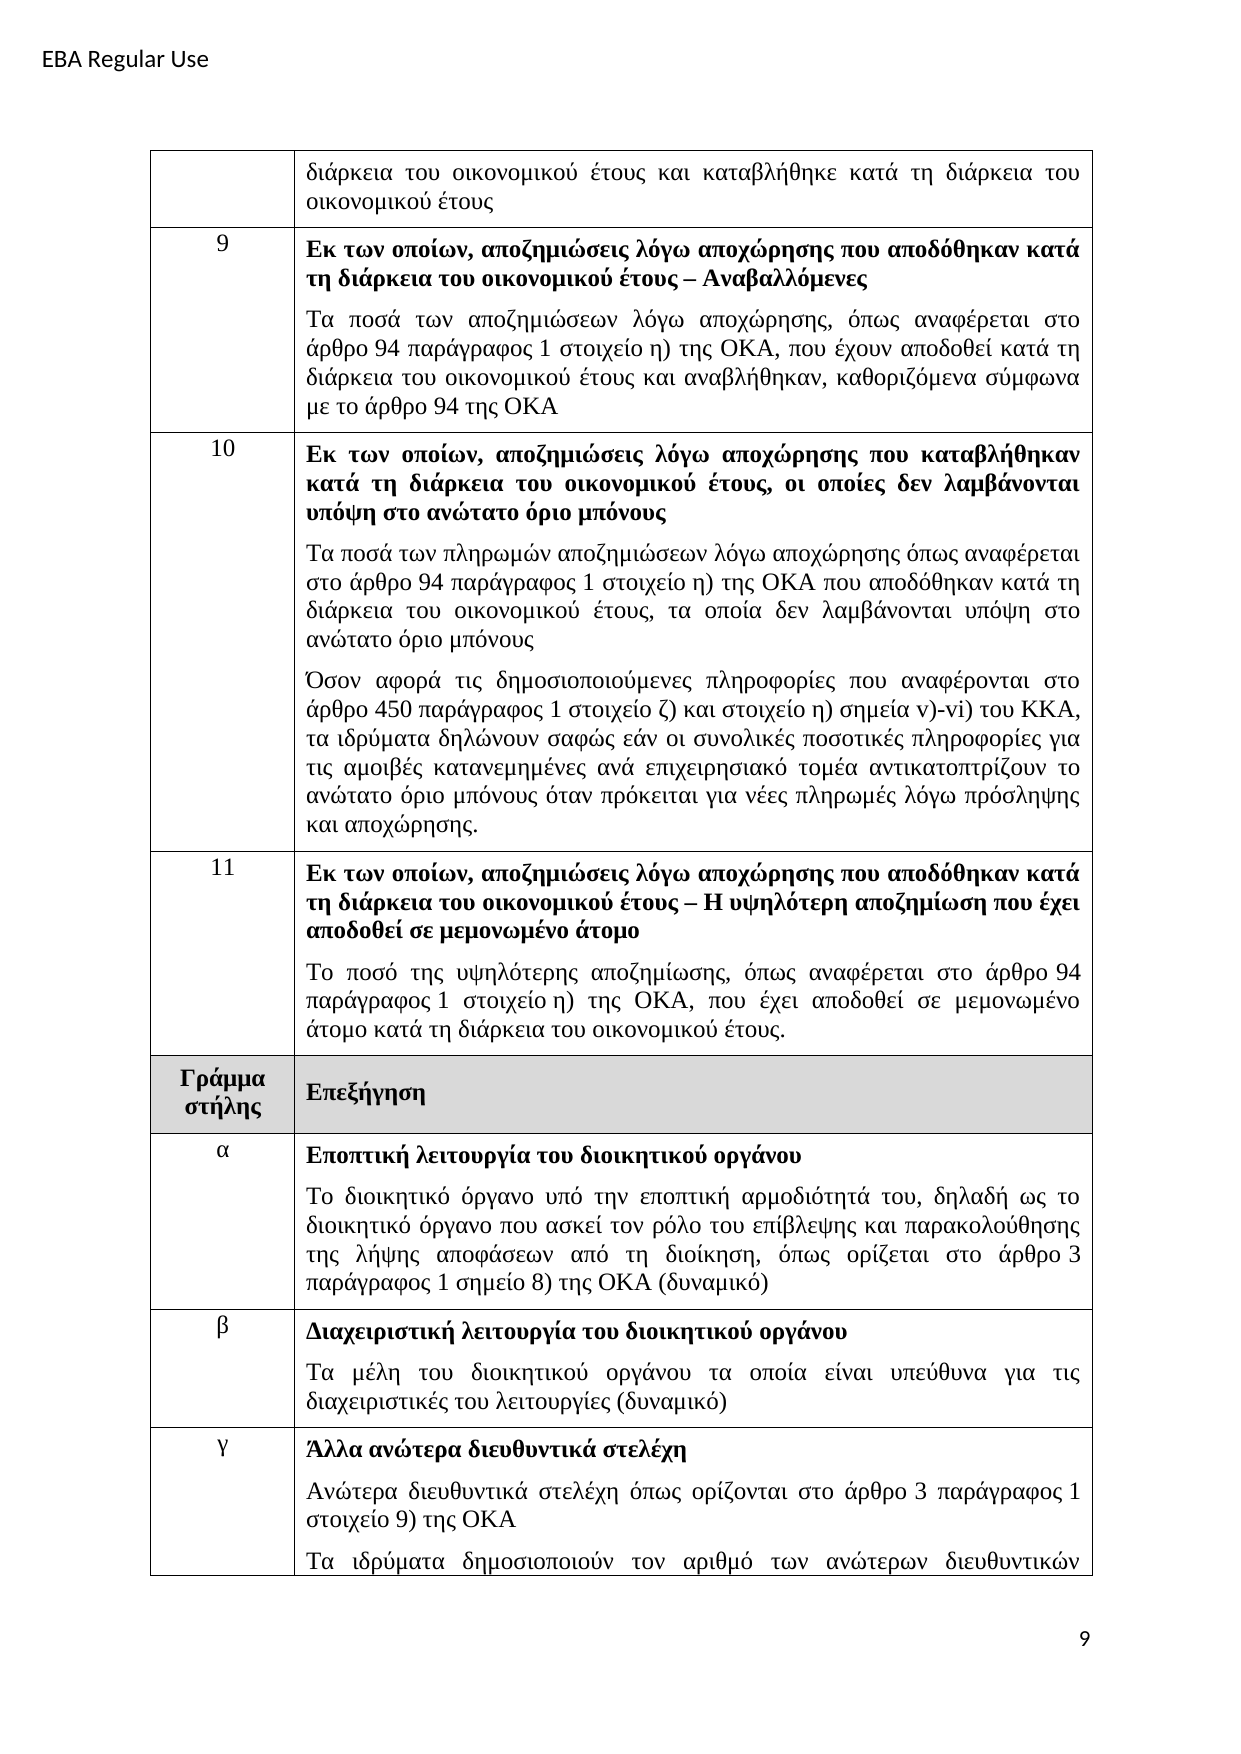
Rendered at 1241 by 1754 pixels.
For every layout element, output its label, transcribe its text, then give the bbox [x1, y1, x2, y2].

table_cell α [151, 1134, 294, 1309]
table_cell Εκ των οποίων, αποζημιώσεις λόγω αποχώρησης που αποδόθηκαν κατά τη διάρκεια του οικονομικού έτους – Η υψηλότερη αποζημίωση που έχει αποδοθεί σε μεμονωμένο άτομο Το ποσό της υψηλότερης αποζημίωσης, όπως αναφέρεται στο άρθρο 94 παράγραφος 1 στοιχείο η) της ΟΚΑ, που έχει αποδοθεί σε μεμονωμένο άτομο κατά τη διάρκεια του οικονομικού έτους. [295, 852, 1092, 1055]
table_cell Εποπτική λειτουργία του διοικητικού οργάνου Το διοικητικό όργανο υπό την εποπτική αρμοδιότητά του, δηλαδή ως το διοικητικό όργανο που ασκεί τον ρόλο του επίβλεψης και παρακολούθησης της λήψης αποφάσεων από τη διοίκηση, όπως ορίζεται στο άρθρο 3 παράγραφος 1 σημείο 8) της ΟΚΑ (δυναμικό) [295, 1134, 1092, 1309]
table_cell 11 [151, 852, 294, 1055]
table_cell Γράμμα στήλης [151, 1056, 294, 1133]
table_cell Εκ των οποίων, αποζημιώσεις λόγω αποχώρησης που καταβλήθηκαν κατά τη διάρκεια του οικονομικού έτους, οι οποίες δεν λαμβάνονται υπόψη στο ανώτατο όριο μπόνους Τα ποσά των πληρωμών αποζημιώσεων λόγω αποχώρησης όπως αναφέρεται στο άρθρο 94 παράγραφος 1 στοιχείο η) της ΟΚΑ που αποδόθηκαν κατά τη διάρκεια του οικονομικού έτους, τα οποία δεν λαμβάνονται υπόψη στο ανώτατο όριο μπόνους Όσον αφορά τις δημοσιοποιούμενες πληροφορίες που αναφέρονται στο άρθρο 450 παράγραφος 1 στοιχείο ζ) και στοιχείο η) σημεία v)-vi) του ΚΚΑ, τα ιδρύματα δηλώνουν σαφώς εάν οι συνολικές ποσοτικές πληροφορίες για τις αμοιβές κατανεμημένες ανά επιχειρησιακό τομέα αντικατοπτρίζουν το ανώτατο όριο μπόνους όταν πρόκειται για νέες πληρωμές λόγω πρόσληψης και αποχώρησης. [295, 433, 1092, 851]
table_cell γ [151, 1428, 294, 1574]
table_cell Εκ των οποίων, αποζημιώσεις λόγω αποχώρησης που αποδόθηκαν κατά τη διάρκεια του οικονομικού έτους – Αναβαλλόμενες Τα ποσά των αποζημιώσεων λόγω αποχώρησης, όπως αναφέρεται στο άρθρο 94 παράγραφος 1 στοιχείο η) της ΟΚΑ, που έχουν αποδοθεί κατά τη διάρκεια του οικονομικού έτους και αναβλήθηκαν, καθοριζόμενα σύμφωνα με το άρθρο 94 της ΟΚΑ [295, 228, 1092, 432]
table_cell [295, 1428, 1092, 1574]
table_cell 8 [151, 151, 294, 227]
table_cell 9 [151, 228, 294, 432]
table_cell 10 [151, 433, 294, 851]
table_cell β [151, 1310, 294, 1427]
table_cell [295, 151, 1092, 227]
table_cell Επεξήγηση [295, 1056, 1092, 1133]
table_cell Διαχειριστική λειτουργία του διοικητικού οργάνου Τα μέλη του διοικητικού οργάνου τα οποία είναι υπεύθυνα για τις διαχειριστικές του λειτουργίες (δυναμικό) [295, 1310, 1092, 1427]
